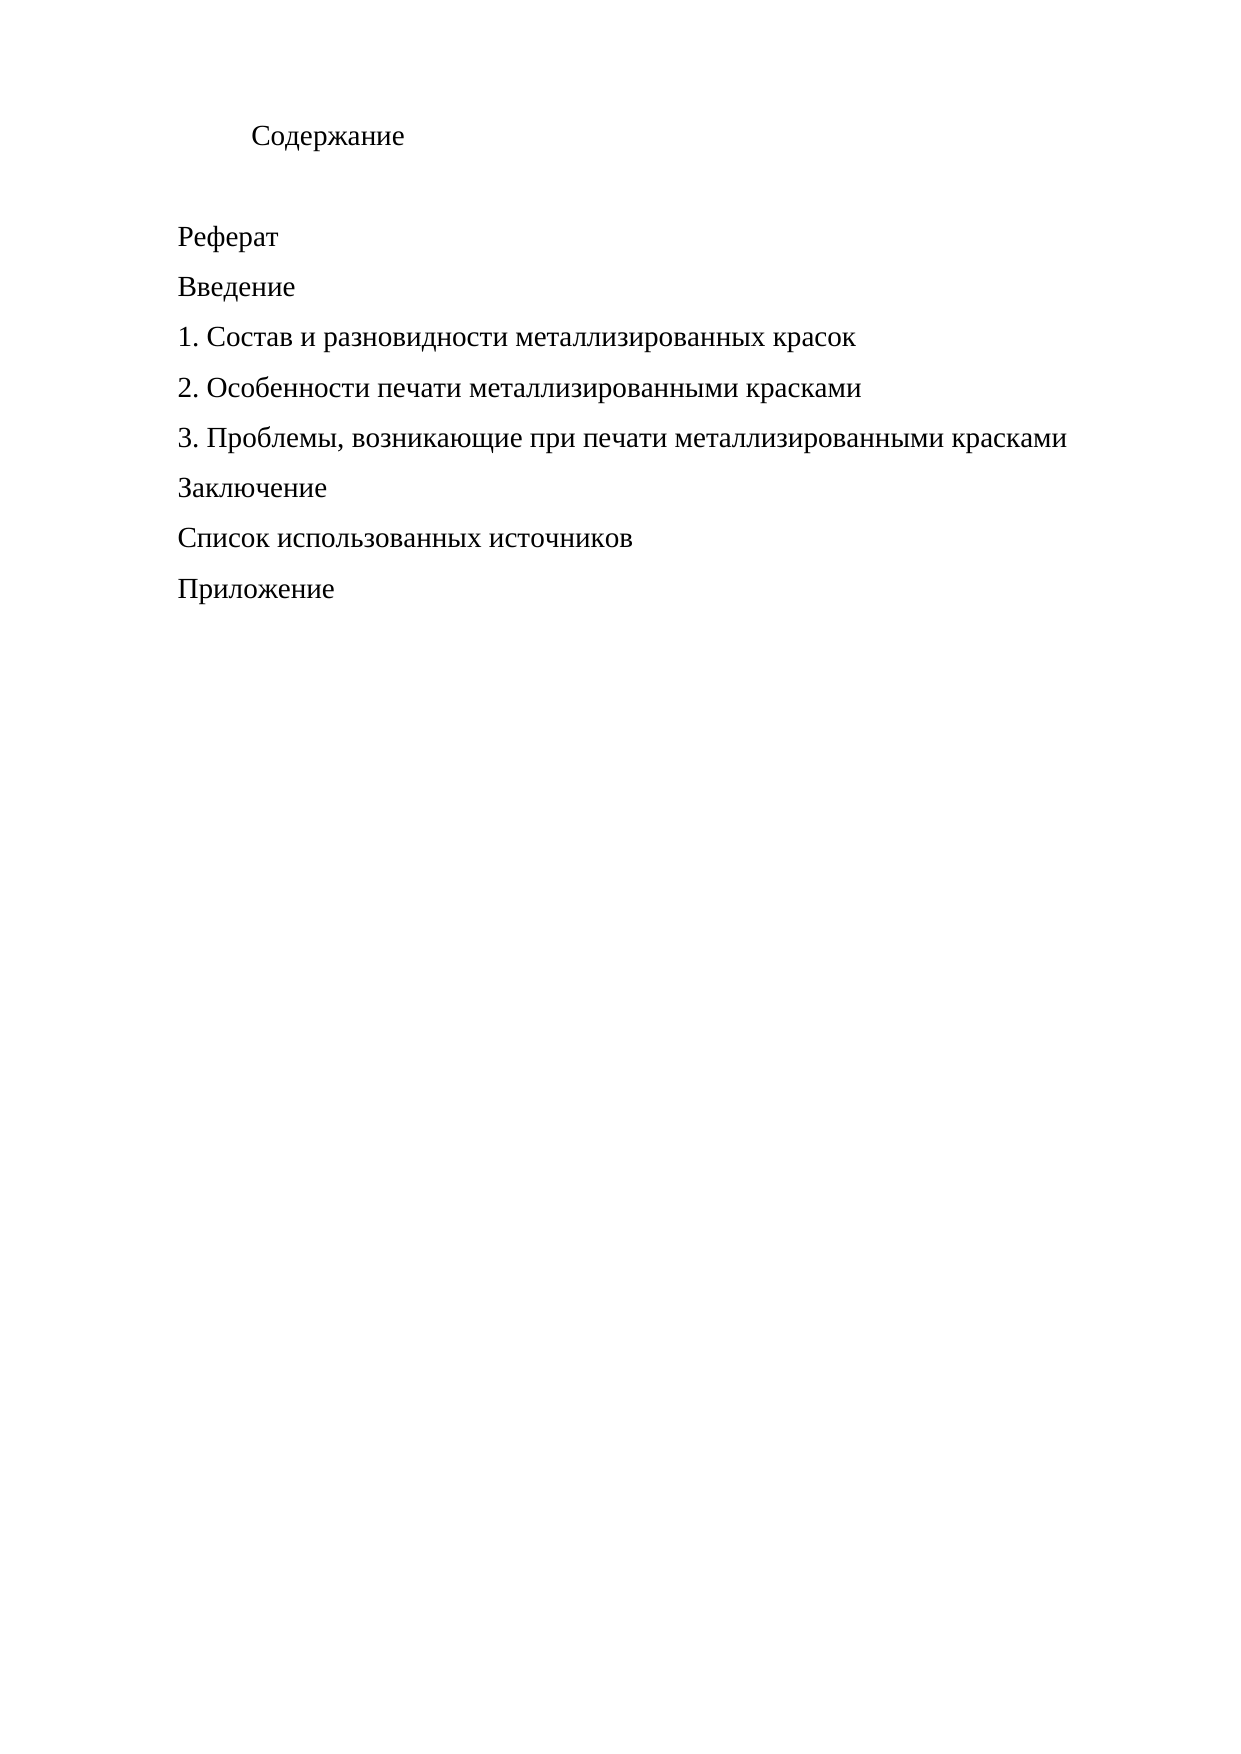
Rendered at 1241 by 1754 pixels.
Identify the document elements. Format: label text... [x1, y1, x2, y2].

text Реферат [177, 219, 1152, 252]
text 1. Состав и разновидности металлизированных красок [177, 319, 1152, 353]
text Содержание [177, 118, 1152, 152]
text Список использованных источников [177, 521, 1152, 554]
text 3. Проблемы, возникающие при печати металлизированными красками [177, 420, 1152, 453]
text Заключение [177, 470, 1152, 504]
text 2. Особенности печати металлизированными красками [177, 370, 1152, 403]
text Введение [177, 269, 1152, 303]
text Приложение [177, 571, 1152, 604]
